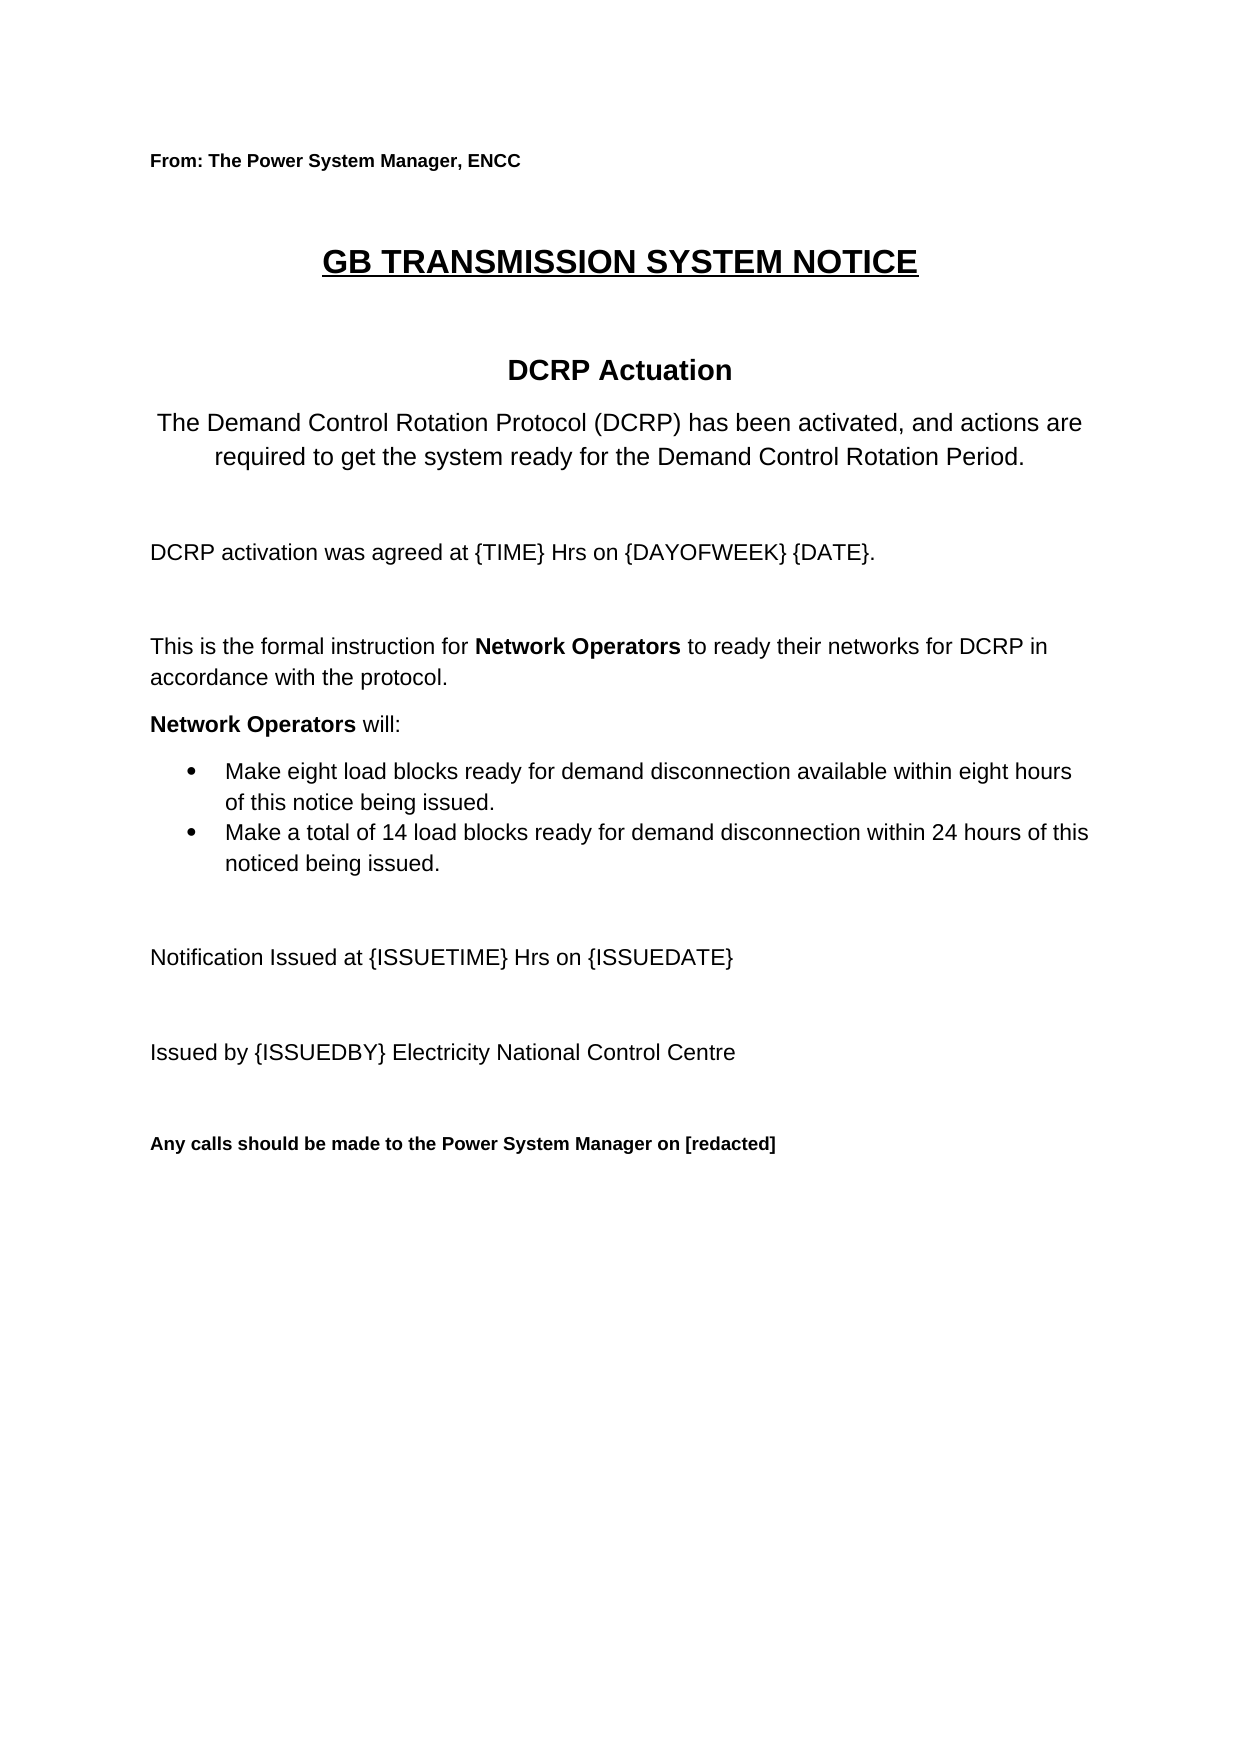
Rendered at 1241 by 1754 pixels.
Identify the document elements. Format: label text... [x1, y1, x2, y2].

text GB TRANSMISSION SYSTEM NOTICE [150, 242, 1090, 280]
list Make a total of 14 load blocks ready for demand disconnection within 24 hours of this noticed being issued. [187, 819, 1090, 876]
text From: The Power System Manager, ENCC [150, 150, 1090, 172]
text The Demand Control Rotation Protocol (DCRP) has been activated, and actions are required to get the system ready for the Demand Control Rotation Period. [150, 408, 1090, 471]
text Any calls should be made to the Power System Manager on [redacted] [150, 1133, 1090, 1154]
text Notification Issued at {ISSUETIME} Hrs on {ISSUEDATE} [150, 944, 1090, 971]
list Make eight load blocks ready for demand disconnection available within eight hours of this notice being issued. [187, 758, 1090, 815]
text Issued by {ISSUEDBY} Electricity National Control Centre [150, 1038, 1090, 1065]
text Network Operators will: [150, 711, 1090, 737]
text DCRP Actuation [150, 353, 1090, 386]
text DCRP activation was agreed at {TIME} Hrs on {DAYOFWEEK} {DATE}. [150, 539, 1090, 565]
text This is the formal instruction for Network Operators to ready their networks for DCRP in accordance with the protocol. [150, 633, 1090, 690]
